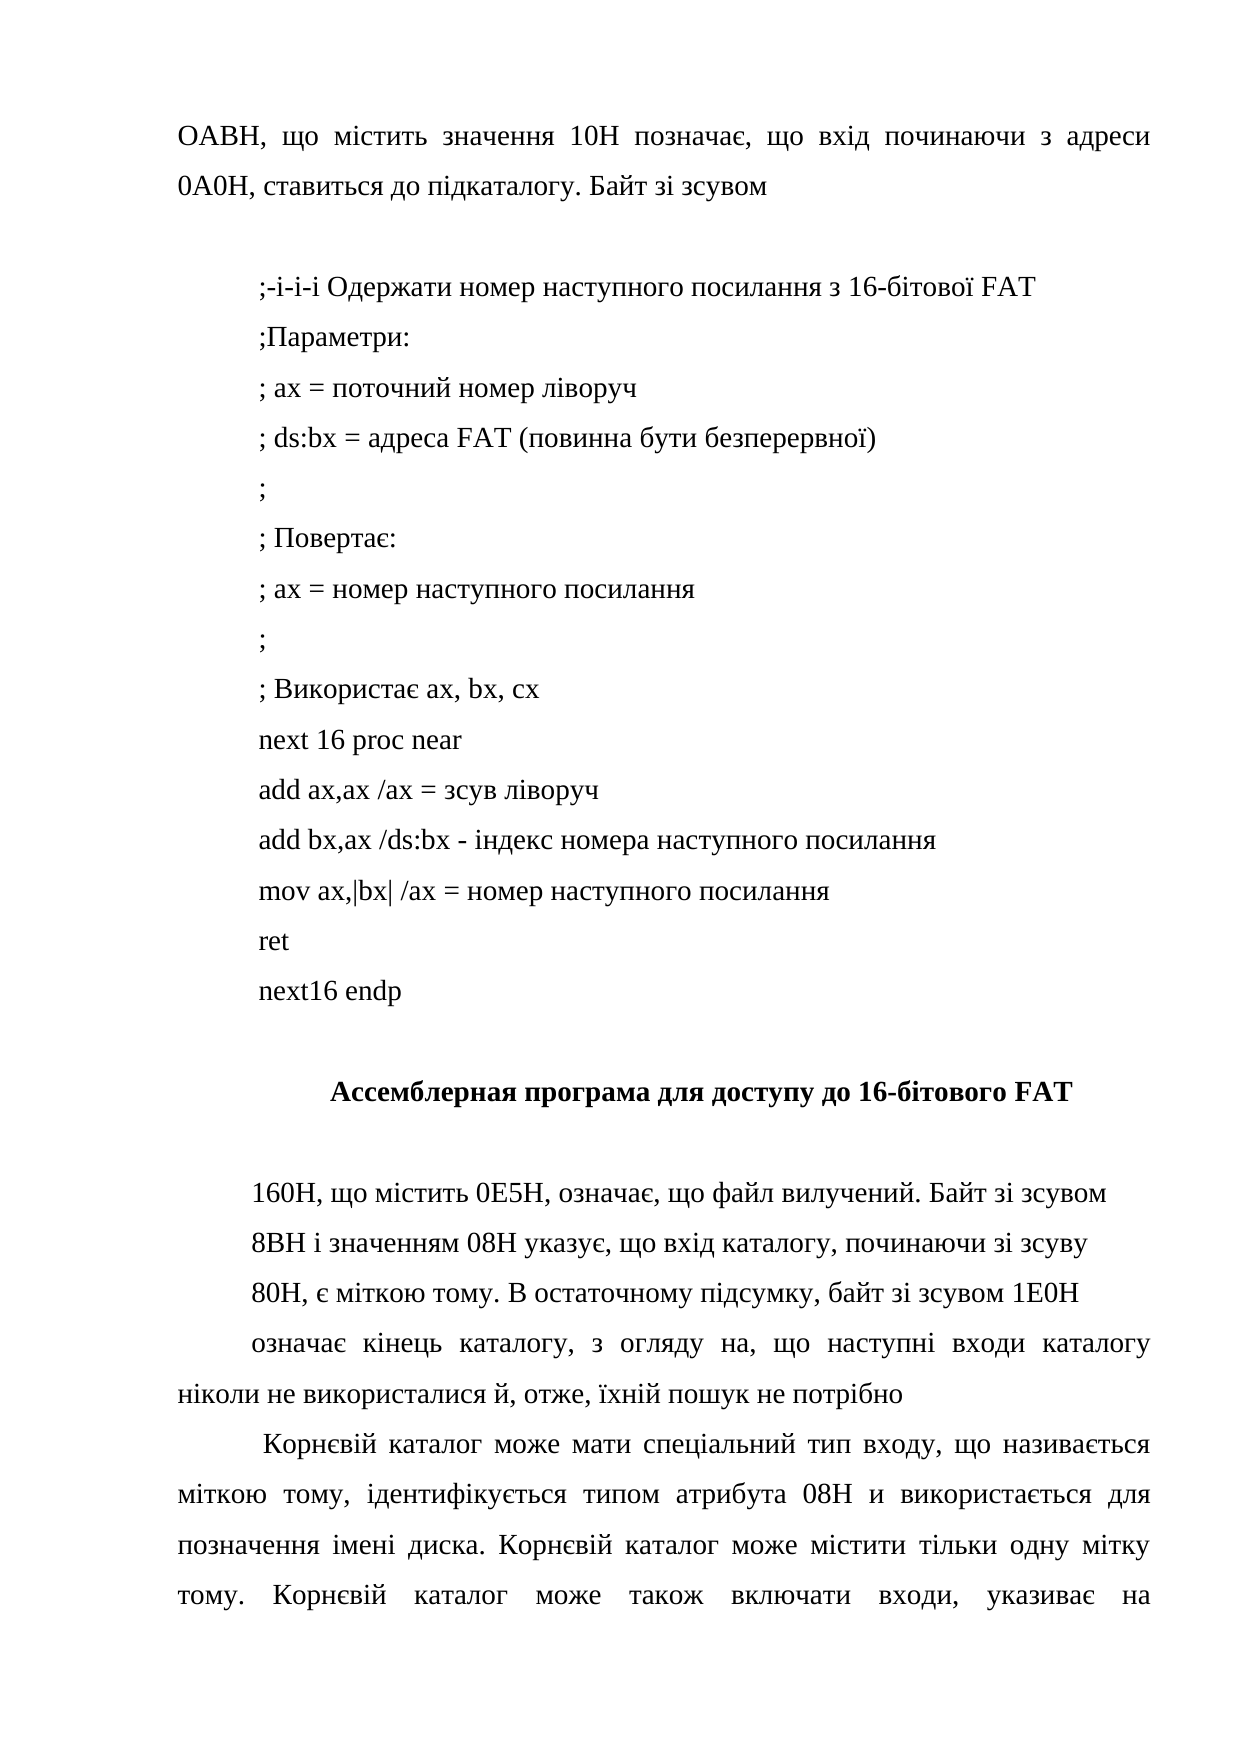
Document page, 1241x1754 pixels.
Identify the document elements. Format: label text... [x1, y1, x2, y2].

text ; ds:bx = адреса FAT (повинна бути безперервної) [177, 420, 1152, 453]
text 160Н, що містить 0Е5Н, означає, що файл вилучений. Байт зі зсувом [177, 1175, 1152, 1208]
text add bx,ax /ds:bx - індекс номера наступного посилання [177, 822, 1152, 856]
text mov ax,|bx| /ax = номер наступного посилання [177, 873, 1152, 906]
text ; Використає ax, bx, cx [177, 672, 1152, 705]
text ;Параметри: [177, 319, 1152, 353]
text next16 endp [177, 973, 1152, 1007]
text add ax,ax /ax = зсув ліворуч [177, 772, 1152, 806]
text ; Повертає: [177, 521, 1152, 554]
text 8ВН і значенням 08Н указує, що вхід каталогу, починаючи зі зсуву [177, 1225, 1152, 1258]
text next 16 proc near [177, 722, 1152, 755]
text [177, 1426, 1152, 1611]
text ret [177, 923, 1152, 957]
text ;-і-і-і Одержати номер наступного посилання з 16-бітової FAT [177, 269, 1152, 303]
text ; ax = номер наступного посилання [177, 571, 1152, 604]
text Ассемблерная програма для доступу до 16-бітового FAT [177, 1074, 1152, 1108]
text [177, 118, 1152, 202]
text ; [177, 470, 1152, 504]
text ; ax = поточний номер ліворуч [177, 370, 1152, 403]
text 80Н, є міткою тому. В остаточному підсумку, байт зі зсувом 1Е0Н [177, 1275, 1152, 1309]
text ; [177, 621, 1152, 655]
text означає кінець каталогу, з огляду на, що наступні входи каталогу ніколи не використалися й, отже, їхній пошук не потрібно [177, 1326, 1152, 1409]
